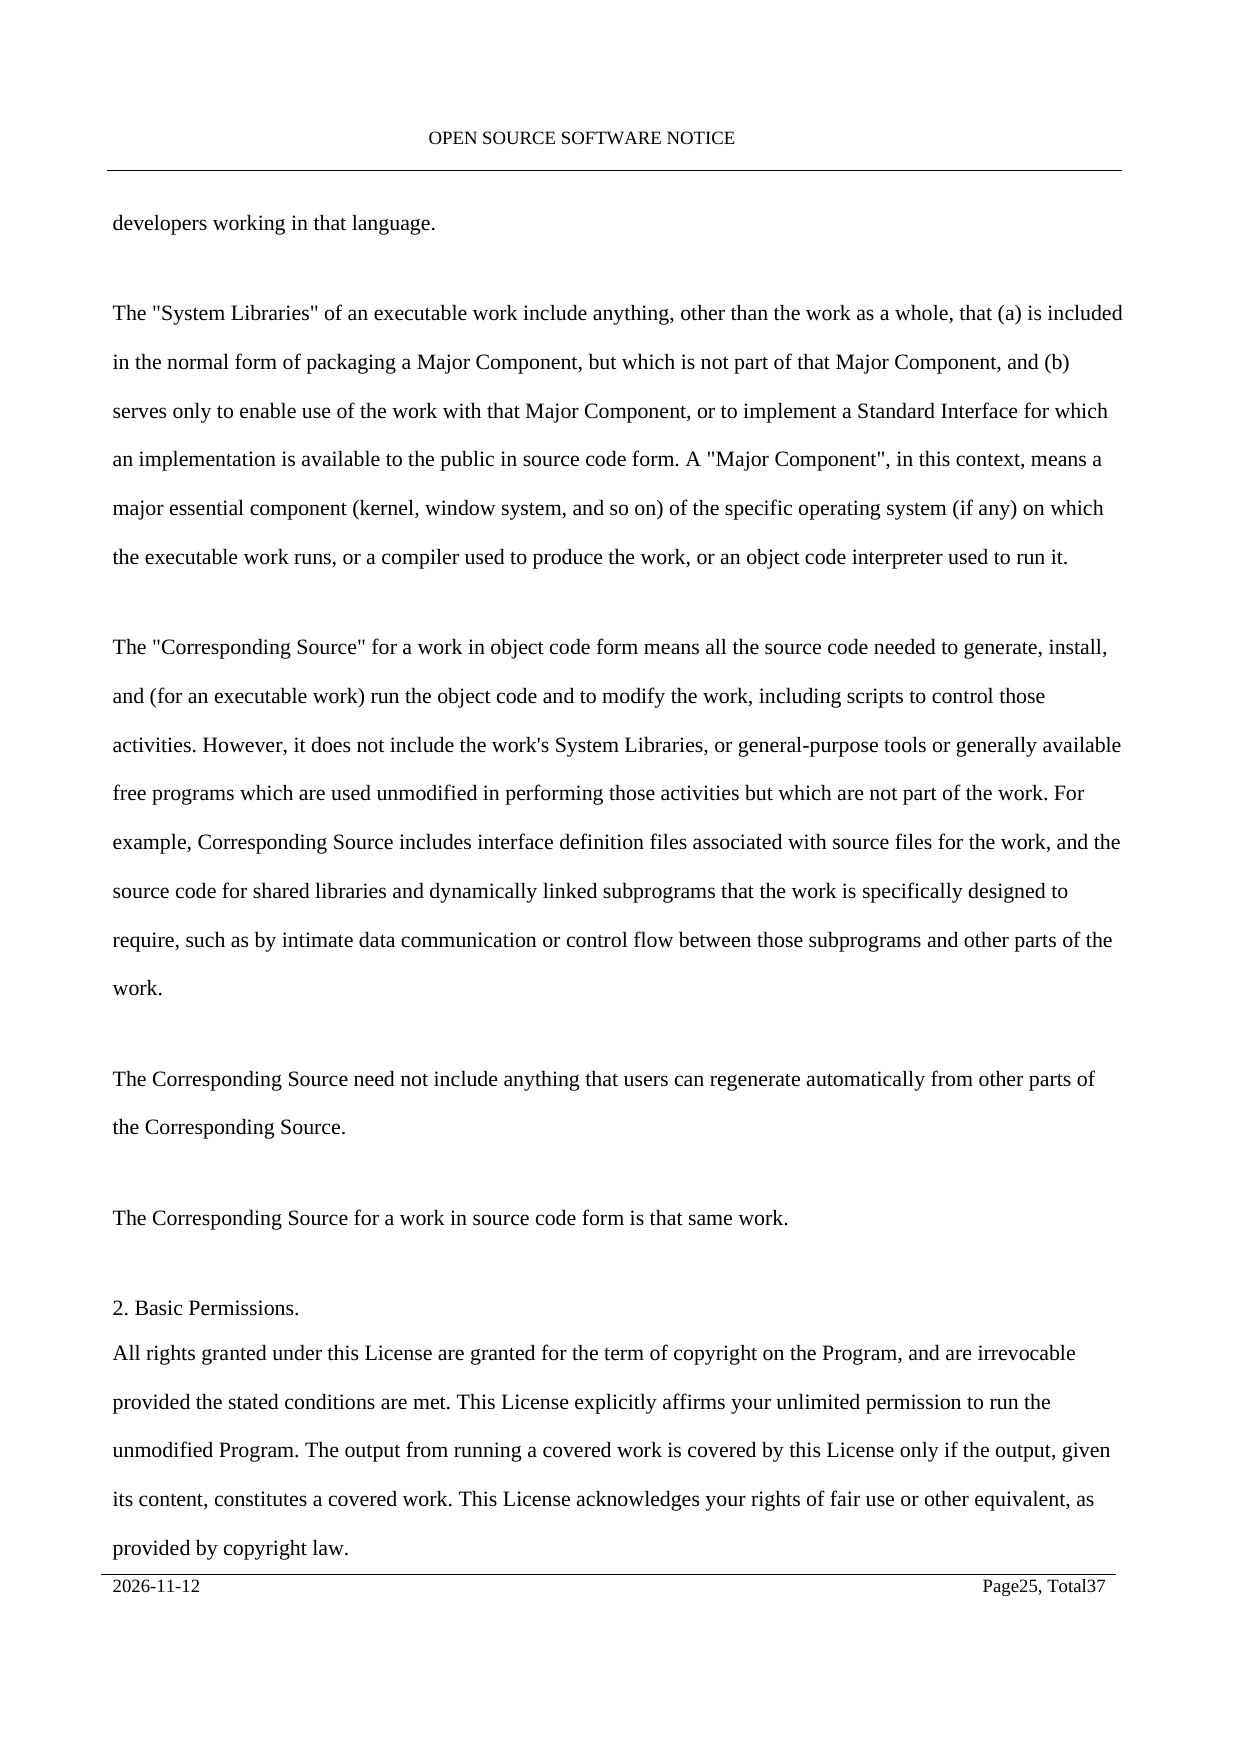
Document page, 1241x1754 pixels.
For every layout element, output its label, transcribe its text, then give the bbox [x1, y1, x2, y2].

text The "Corresponding Source" for a work in object code form means all the source code needed to generate, install, and (for an executable work) run the object code and to modify the work, including scripts to control those activities. However, it does not include the work's System Libraries, or general-purpose tools or generally available free programs which are used unmodified in performing those activities but which are not part of the work. For example, Corresponding Source includes interface definition files associated with source files for the work, and the source code for shared libraries and dynamically linked subprograms that the work is specifically designed to require, such as by intimate data communication or control flow between those subprograms and other parts of the work. [112, 631, 1128, 1004]
text The "System Libraries" of an executable work include anything, other than the work as a whole, that (a) is included in the normal form of packaging a Major Component, but which is not part of that Major Component, and (b) serves only to enable use of the work with that Major Component, or to implement a Standard Interface for which an implementation is available to the public in source code form. A "Major Component", in this context, means a major essential component (kernel, window system, and so on) of the specific operating system (if any) on which the executable work runs, or a compiler used to produce the work, or an object code interpreter used to run it. [112, 297, 1128, 573]
text The Corresponding Source need not include anything that users can regenerate automatically from other parts of the Corresponding Source. [112, 1062, 1128, 1143]
text All rights granted under this License are granted for the term of copyright on the Program, and are irrevocable provided the stated conditions are met. This License explicitly affirms your unlimited permission to run the unmodified Program. The output from running a covered work is covered by this License only if the output, given its content, constitutes a covered work. This License acknowledges your rights of fair use or other equivalent, as provided by copyright law. [112, 1336, 1128, 1564]
text The Corresponding Source for a work in source code form is that same work. [112, 1201, 1128, 1233]
text 2. Basic Permissions. [112, 1291, 1128, 1324]
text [112, 206, 1128, 239]
